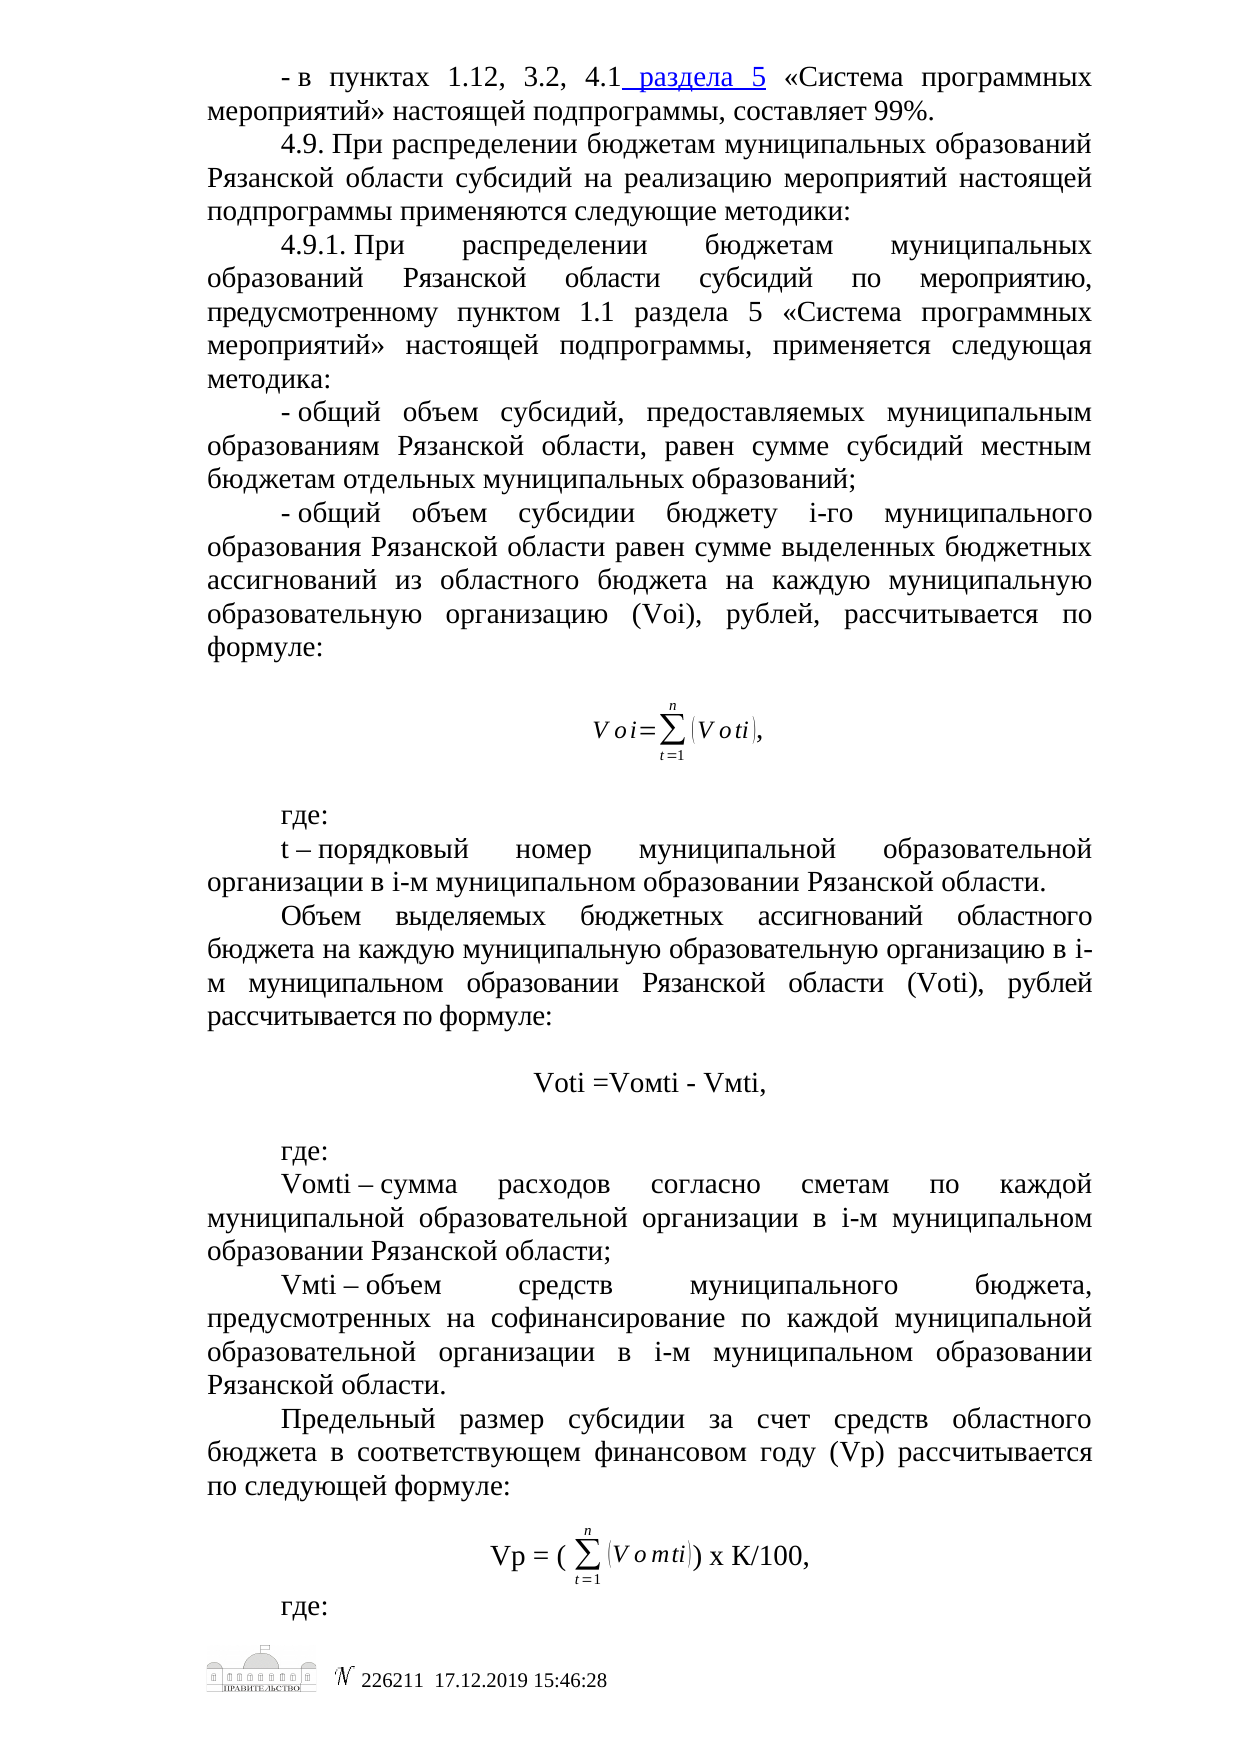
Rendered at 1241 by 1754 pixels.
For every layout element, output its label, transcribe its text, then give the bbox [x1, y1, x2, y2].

picture [206, 1645, 317, 1692]
text 4.9.1. При распределении бюджетам муниципальных образований Рязанской области субсидий по мероприятию, предусмотренному пунктом 1.1 раздела 5 «Система программных мероприятий» настоящей подпрограммы, применяется следующая методика: [207, 227, 1093, 394]
text где: [207, 1133, 1093, 1166]
text - общий объем субсидий, предоставляемых муниципальным образованиям Рязанской области, равен сумме субсидий местным бюджетам отдельных муниципальных образований; [207, 394, 1093, 495]
text Vp = ( ) х К/100, [207, 1521, 1093, 1588]
text 4.9. При распределении бюджетам муниципальных образований Рязанской области субсидий на реализацию мероприятий настоящей подпрограммы применяются следующие методики: [207, 126, 1093, 227]
text Объем выделяемых бюджетных ассигнований областного бюджета на каждую муниципальную образовательную организацию в i-м муниципальном образовании Рязанской области (Vоti), рублей рассчитывается по формуле: [207, 898, 1093, 1032]
picture [330, 1663, 359, 1687]
text Vмti – объем средств муниципального бюджета, предусмотренных на софинансирование по каждой муниципальной образовательной организации в i-м муниципальном образовании Рязанской области. [207, 1267, 1093, 1401]
text где: [207, 1588, 1093, 1622]
text - в пунктах 1.12, 3.2, 4.1 раздела 5 «Система программных мероприятий» настоящей подпрограммы, составляет 99%. [207, 59, 1093, 126]
text где: [207, 797, 1093, 831]
text Vоti =Vомti - Vмti, [207, 1066, 1093, 1099]
text , [207, 696, 1093, 764]
text Vомti – сумма расходов согласно сметам по каждой муниципальной образовательной организации в i-м муниципальном образовании Рязанской области; [207, 1166, 1093, 1267]
text t – порядковый номер муниципальной образовательной организации в i-м муниципальном образовании Рязанской области. [207, 831, 1093, 898]
text Предельный размер субсидии за счет средств областного бюджета в соответствующем финансовом году (Vp) рассчитывается по следующей формуле: [207, 1401, 1093, 1502]
text - общий объем субсидии бюджету i-го муниципального образования Рязанской области равен сумме выделенных бюджетных ассигнований из областного бюджета на каждую муниципальную образовательную организацию (Voi), рублей, рассчитывается по формуле: [207, 495, 1093, 663]
